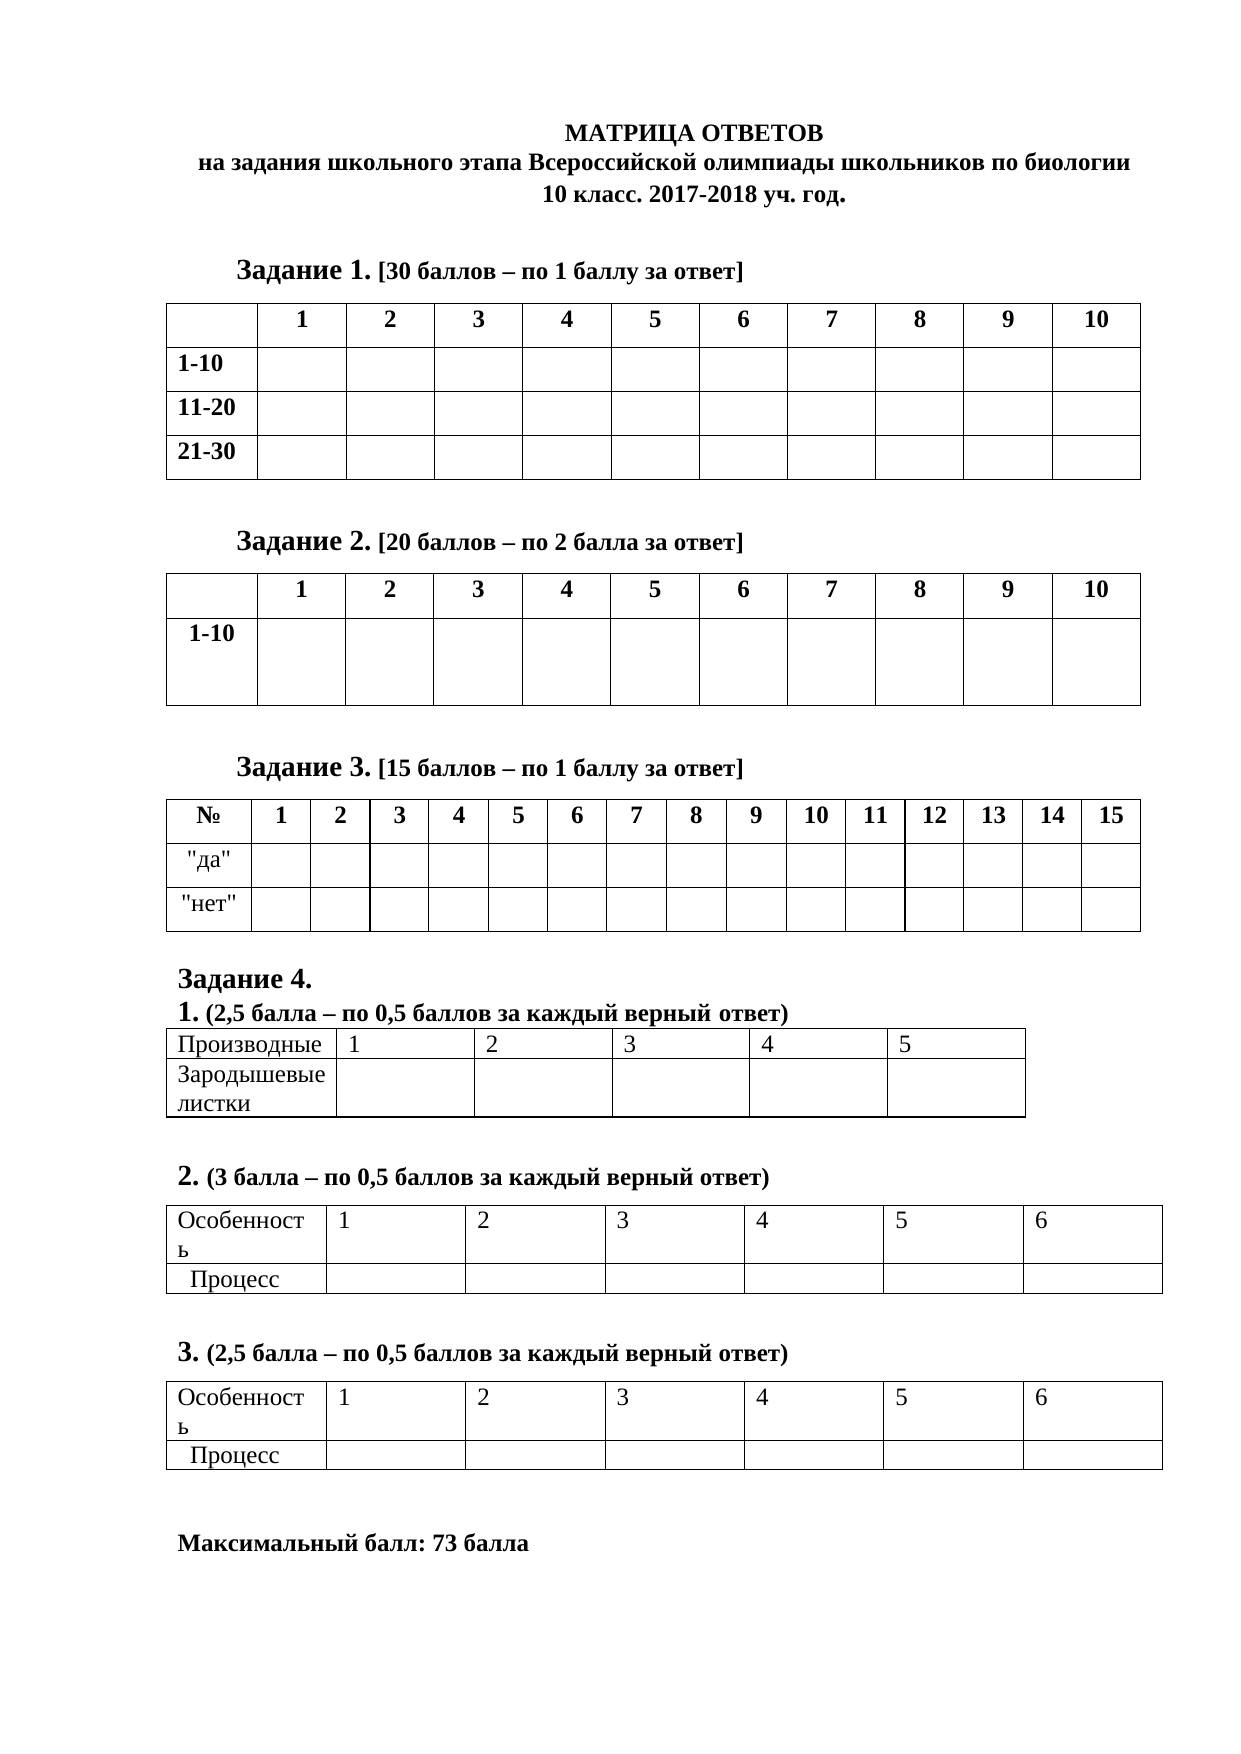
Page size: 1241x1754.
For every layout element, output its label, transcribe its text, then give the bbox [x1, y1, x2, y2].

table_header 14 [1023, 800, 1081, 843]
table_cell [1053, 392, 1140, 435]
table_cell [252, 844, 310, 887]
table_header 8 [876, 574, 963, 617]
table_cell [1023, 888, 1081, 931]
table_cell [846, 888, 904, 931]
table_cell [607, 844, 666, 887]
table_cell [337, 1059, 474, 1116]
table_cell [876, 436, 963, 479]
table_cell [788, 436, 875, 479]
table_header 9 [964, 574, 1052, 617]
table_cell [787, 888, 845, 931]
table_cell [466, 1441, 605, 1469]
table_header 3 [435, 304, 522, 347]
table_header 6 [548, 800, 606, 843]
table_cell [606, 1441, 744, 1469]
table_cell 11-20 [167, 392, 257, 435]
table_header 10 [1053, 574, 1140, 617]
table_header 10 [1053, 304, 1140, 347]
table_header 1 [258, 574, 345, 617]
table_cell [964, 348, 1052, 391]
table_header 5 [612, 304, 699, 347]
table_cell [745, 1441, 883, 1469]
table_cell [606, 1264, 744, 1293]
table_cell [371, 844, 428, 887]
table_header 4 [523, 574, 610, 617]
table_header 15 [1082, 800, 1140, 843]
table_cell [347, 348, 434, 391]
text МАТРИЦА ответОВ [177, 118, 1152, 147]
table_cell [750, 1059, 887, 1116]
text Задание 4. [177, 961, 1152, 994]
table_header 2 [311, 800, 369, 843]
table_cell [1082, 888, 1140, 931]
table_header 4 [750, 1029, 887, 1058]
table_header 2 [347, 304, 434, 347]
table_cell [346, 619, 433, 704]
table_cell [523, 392, 611, 435]
text 2. (3 балла – по 0,5 баллов за каждый верный ответ) [177, 1159, 1152, 1192]
table_cell [523, 348, 611, 391]
table_cell [876, 619, 963, 704]
table_cell "да" [167, 844, 251, 887]
table_cell [906, 844, 963, 887]
table_cell [888, 1059, 1025, 1116]
table_cell Процесс [167, 1264, 326, 1293]
table_cell [435, 392, 522, 435]
table_cell [435, 436, 522, 479]
table_header 2 [475, 1029, 612, 1058]
table_header 5 [611, 574, 699, 617]
table_cell [258, 619, 345, 704]
table_cell 1-10 [167, 348, 257, 391]
table_cell [548, 844, 606, 887]
table_header 7 [788, 574, 875, 617]
table_header 4 [745, 1382, 883, 1439]
table_cell [700, 436, 787, 479]
table_cell [429, 888, 488, 931]
table_cell [1024, 1441, 1162, 1469]
table_header Особенность [167, 1382, 326, 1439]
table_cell [727, 844, 786, 887]
table_cell [667, 844, 726, 887]
table_header 6 [1024, 1206, 1162, 1263]
table_header 8 [876, 304, 963, 347]
table_cell [611, 619, 699, 704]
table_cell [1024, 1264, 1162, 1293]
table_cell [327, 1441, 465, 1469]
table_cell [475, 1059, 612, 1116]
table_cell [1053, 348, 1140, 391]
table_cell [788, 392, 875, 435]
table_cell [964, 436, 1052, 479]
table_header 9 [727, 800, 786, 843]
table_cell [788, 619, 875, 704]
table_header 2 [466, 1206, 605, 1263]
table_cell [906, 888, 963, 931]
table_cell [311, 844, 369, 887]
table_header 5 [884, 1382, 1023, 1439]
table_cell [252, 888, 310, 931]
text на задания школьного этапа Всероссийской олимпиады школьников по биологии [177, 147, 1152, 176]
table_cell [700, 619, 787, 704]
table_cell [371, 888, 428, 931]
table_cell [1023, 844, 1081, 887]
table_cell [667, 888, 726, 931]
table_header 7 [788, 304, 875, 347]
table_cell [347, 436, 434, 479]
table_cell [258, 348, 346, 391]
table_header 5 [884, 1206, 1023, 1263]
table_header 13 [964, 800, 1022, 843]
table_cell [876, 392, 963, 435]
table_cell [523, 619, 610, 704]
table_cell [548, 888, 606, 931]
table_cell [964, 888, 1022, 931]
table_cell [434, 619, 522, 704]
table_cell [327, 1264, 465, 1293]
table_cell [489, 844, 547, 887]
table_cell 1-10 [167, 619, 257, 704]
table_cell [964, 392, 1052, 435]
table_header 3 [434, 574, 522, 617]
table_header 12 [906, 800, 963, 843]
text 3. (2,5 балла – по 0,5 баллов за каждый верный ответ) [177, 1335, 1152, 1368]
table_header 1 [327, 1206, 465, 1263]
table_cell "нет" [167, 888, 251, 931]
table_header 4 [429, 800, 488, 843]
table_cell [607, 888, 666, 931]
table_header 3 [613, 1029, 749, 1058]
table_cell [787, 844, 845, 887]
table_cell [429, 844, 488, 887]
table_cell [489, 888, 547, 931]
table_cell [964, 844, 1022, 887]
table_cell [347, 392, 434, 435]
text 1. (2,5 балла – по 0,5 баллов за каждый верный ответ) [177, 994, 1152, 1028]
table_cell [613, 1059, 749, 1116]
table_header № [167, 800, 251, 843]
text Максимальный балл: 73 балла [177, 1528, 1152, 1557]
table_cell [258, 392, 346, 435]
text Задание 2. [20 баллов – по 2 балла за ответ] [177, 523, 1152, 557]
table_cell 21-30 [167, 436, 257, 479]
table_cell [745, 1264, 883, 1293]
table_header 1 [327, 1382, 465, 1439]
text Задание 3. [15 баллов – по 1 баллу за ответ] [177, 749, 1152, 782]
table_header 2 [346, 574, 433, 617]
table_cell [1082, 844, 1140, 887]
table_cell Процесс [167, 1441, 326, 1469]
table_header 2 [466, 1382, 605, 1439]
table_cell [466, 1264, 605, 1293]
table_cell [612, 392, 699, 435]
table_header Особенность [167, 1206, 326, 1263]
table_cell [523, 436, 611, 479]
table_header 7 [607, 800, 666, 843]
table_header 6 [700, 574, 787, 617]
table_header 1 [258, 304, 346, 347]
table_header 1 [337, 1029, 474, 1058]
table_header 10 [787, 800, 845, 843]
table_header 5 [888, 1029, 1025, 1058]
table_cell [788, 348, 875, 391]
table_header [167, 304, 257, 347]
table_header Производные [167, 1029, 336, 1058]
table_header 3 [606, 1382, 744, 1439]
table_cell [700, 348, 787, 391]
table_header 6 [1024, 1382, 1162, 1439]
table_cell [258, 436, 346, 479]
text 10 класс. 2017-2018 уч. год. [177, 176, 1152, 209]
table_cell [311, 888, 369, 931]
table_header 4 [523, 304, 611, 347]
text Задание 1. [30 баллов – по 1 баллу за ответ] [177, 252, 1152, 286]
table_header 3 [371, 800, 428, 843]
table_header 3 [606, 1206, 744, 1263]
table_cell [884, 1441, 1023, 1469]
table_header 8 [667, 800, 726, 843]
table_cell [964, 619, 1052, 704]
table_header 6 [700, 304, 787, 347]
table_cell [846, 844, 904, 887]
table_header 11 [846, 800, 904, 843]
table_cell [884, 1264, 1023, 1293]
table_header 1 [252, 800, 310, 843]
table_cell [1053, 619, 1140, 704]
table_cell [435, 348, 522, 391]
table_cell [700, 392, 787, 435]
table_header [167, 574, 257, 617]
table_header 5 [489, 800, 547, 843]
table_cell Зародышевые листки [167, 1059, 336, 1116]
table_cell [612, 436, 699, 479]
table_cell [727, 888, 786, 931]
table_cell [612, 348, 699, 391]
table_cell [876, 348, 963, 391]
table_cell [1053, 436, 1140, 479]
table_header 4 [745, 1206, 883, 1263]
table_header 9 [964, 304, 1052, 347]
